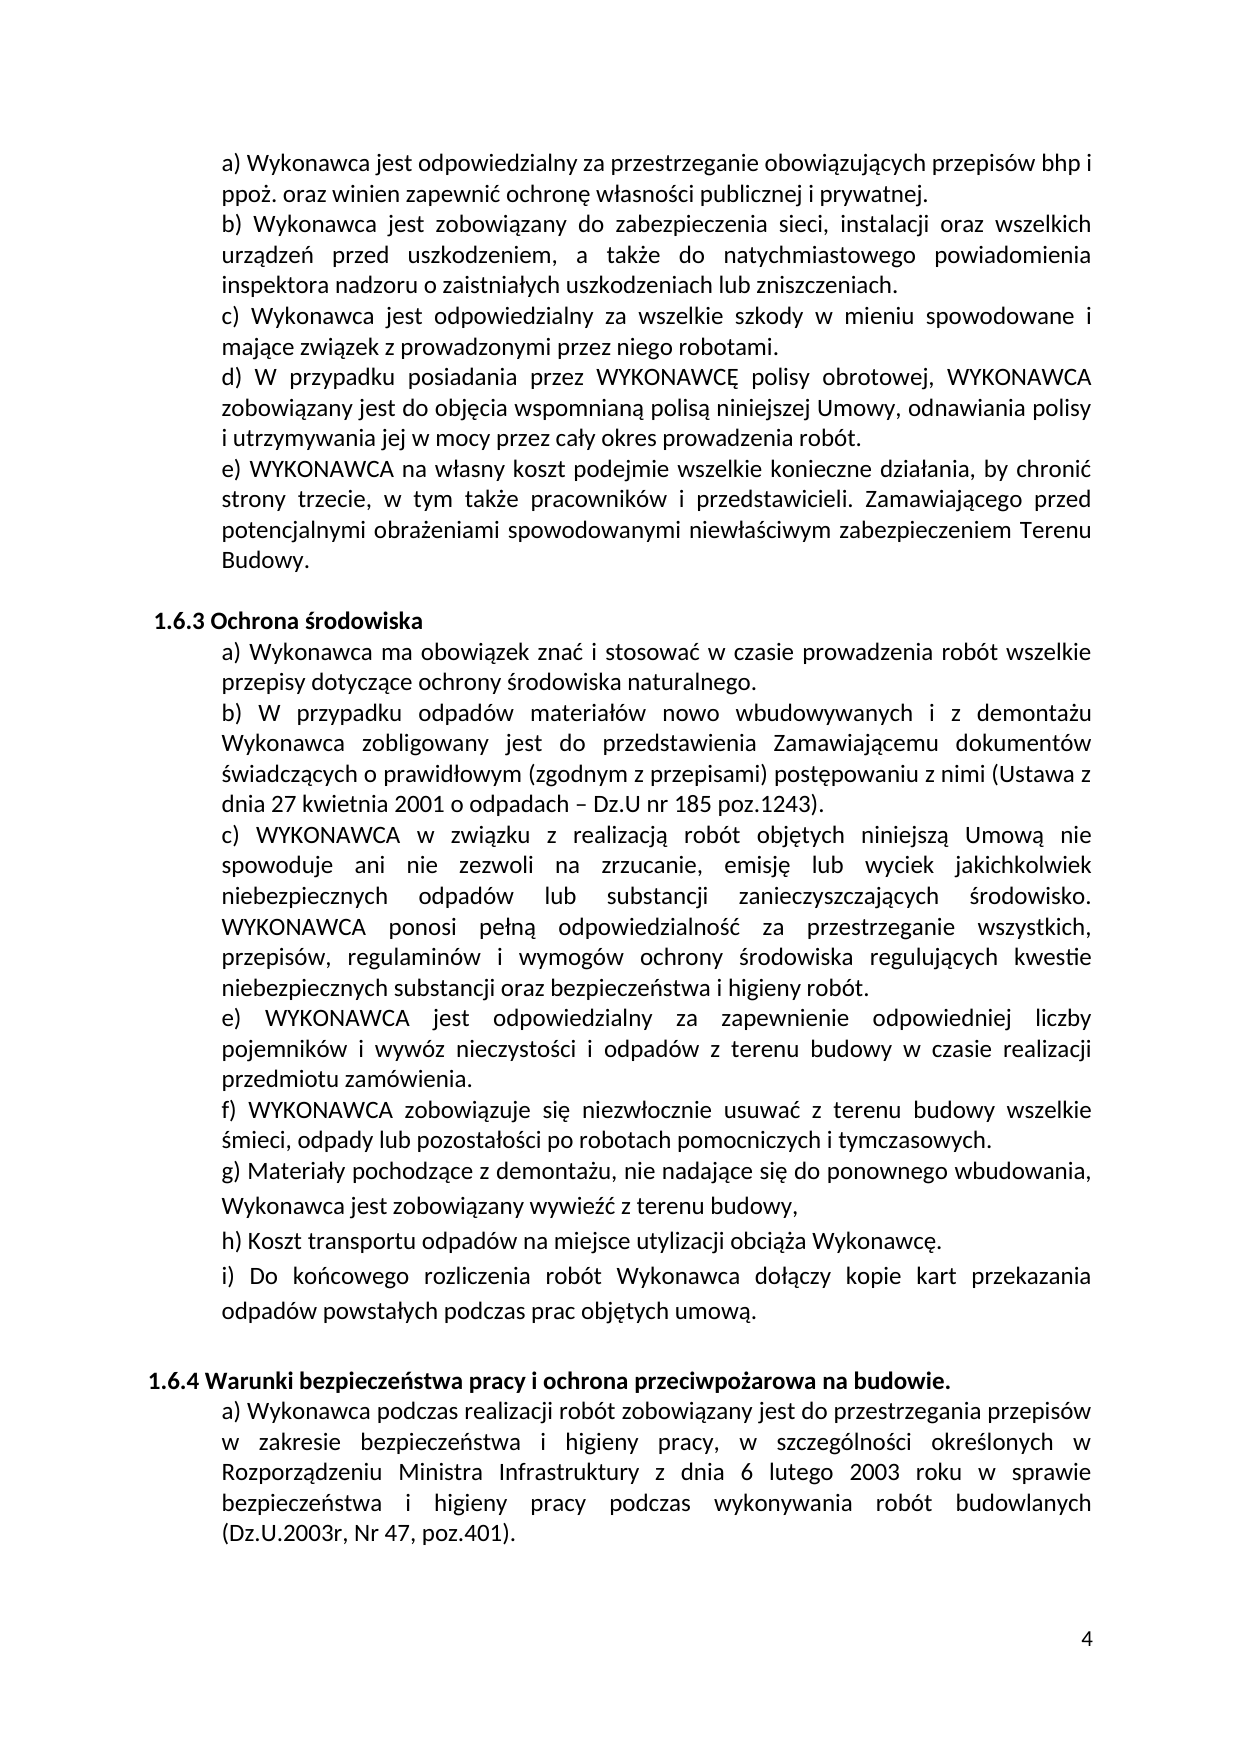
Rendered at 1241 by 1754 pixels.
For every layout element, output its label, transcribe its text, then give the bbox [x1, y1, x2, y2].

text e) WYKONAWCA na własny koszt podejmie wszelkie konieczne działania, by chronić strony trzecie, w tym także pracowników i przedstawicieli. Zamawiającego przed potencjalnymi obrażeniami spowodowanymi niewłaściwym zabezpieczeniem Terenu Budowy. [221, 453, 1093, 575]
text b) Wykonawca jest zobowiązany do zabezpieczenia sieci, instalacji oraz wszelkich urządzeń przed uszkodzeniem, a także do natychmiastowego powiadomienia inspektora nadzoru o zaistniałych uszkodzeniach lub zniszczeniach. [221, 209, 1093, 300]
text a) Wykonawca jest odpowiedzialny za przestrzeganie obowiązujących przepisów bhp i ppoż. oraz winien zapewnić ochronę własności publicznej i prywatnej. [221, 148, 1093, 209]
text d) W przypadku posiadania przez WYKONAWCĘ polisy obrotowej, WYKONAWCA zobowiązany jest do objęcia wspomnianą polisą niniejszej Umowy, odnawiania polisy i utrzymywania jej w mocy przez cały okres prowadzenia robót. [221, 361, 1093, 453]
text a) Wykonawca ma obowiązek znać i stosować w czasie prowadzenia robót wszelkie przepisy dotyczące ochrony środowiska naturalnego. [221, 636, 1093, 697]
text 1.6.4 Warunki bezpieczeństwa pracy i ochrona przeciwpożarowa na budowie. [148, 1365, 1093, 1395]
text 1.6.3 Ochrona środowiska [148, 605, 1093, 636]
text i) Do końcowego rozliczenia robót Wykonawca dołączy kopie kart przekazania odpadów powstałych podczas prac objętych umową. [221, 1260, 1093, 1325]
text c) WYKONAWCA w związku z realizacją robót objętych niniejszą Umową nie spowoduje ani nie zezwoli na zrzucanie, emisję lub wyciek jakichkolwiek niebezpiecznych odpadów lub substancji zanieczyszczających środowisko. WYKONAWCA ponosi pełną odpowiedzialność za przestrzeganie wszystkich, przepisów, regulaminów i wymogów ochrony środowiska regulujących kwestie niebezpiecznych substancji oraz bezpieczeństwa i higieny robót. [221, 819, 1093, 1002]
text g) Materiały pochodzące z demontażu, nie nadające się do ponownego wbudowania, Wykonawca jest zobowiązany wywieźć z terenu budowy, [221, 1155, 1093, 1220]
text h) Koszt transportu odpadów na miejsce utylizacji obciąża Wykonawcę. [221, 1225, 1093, 1255]
text c) Wykonawca jest odpowiedzialny za wszelkie szkody w mieniu spowodowane i mające związek z prowadzonymi przez niego robotami. [221, 300, 1093, 361]
text b) W przypadku odpadów materiałów nowo wbudowywanych i z demontażu Wykonawca zobligowany jest do przedstawienia Zamawiającemu dokumentów świadczących o prawidłowym (zgodnym z przepisami) postępowaniu z nimi (Ustawa z dnia 27 kwietnia 2001 o odpadach – Dz.U nr 185 poz.1243). [221, 697, 1093, 819]
text a) Wykonawca podczas realizacji robót zobowiązany jest do przestrzegania przepisów w zakresie bezpieczeństwa i higieny pracy, w szczególności określonych w Rozporządzeniu Ministra Infrastruktury z dnia 6 lutego 2003 roku w sprawie bezpieczeństwa i higieny pracy podczas wykonywania robót budowlanych (Dz.U.2003r, Nr 47, poz.401). [221, 1395, 1093, 1548]
text f) WYKONAWCA zobowiązuje się niezwłocznie usuwać z terenu budowy wszelkie śmieci, odpady lub pozostałości po robotach pomocniczych i tymczasowych. [221, 1094, 1093, 1155]
text e) WYKONAWCA jest odpowiedzialny za zapewnienie odpowiedniej liczby pojemników i wywóz nieczystości i odpadów z terenu budowy w czasie realizacji przedmiotu zamówienia. [221, 1002, 1093, 1094]
